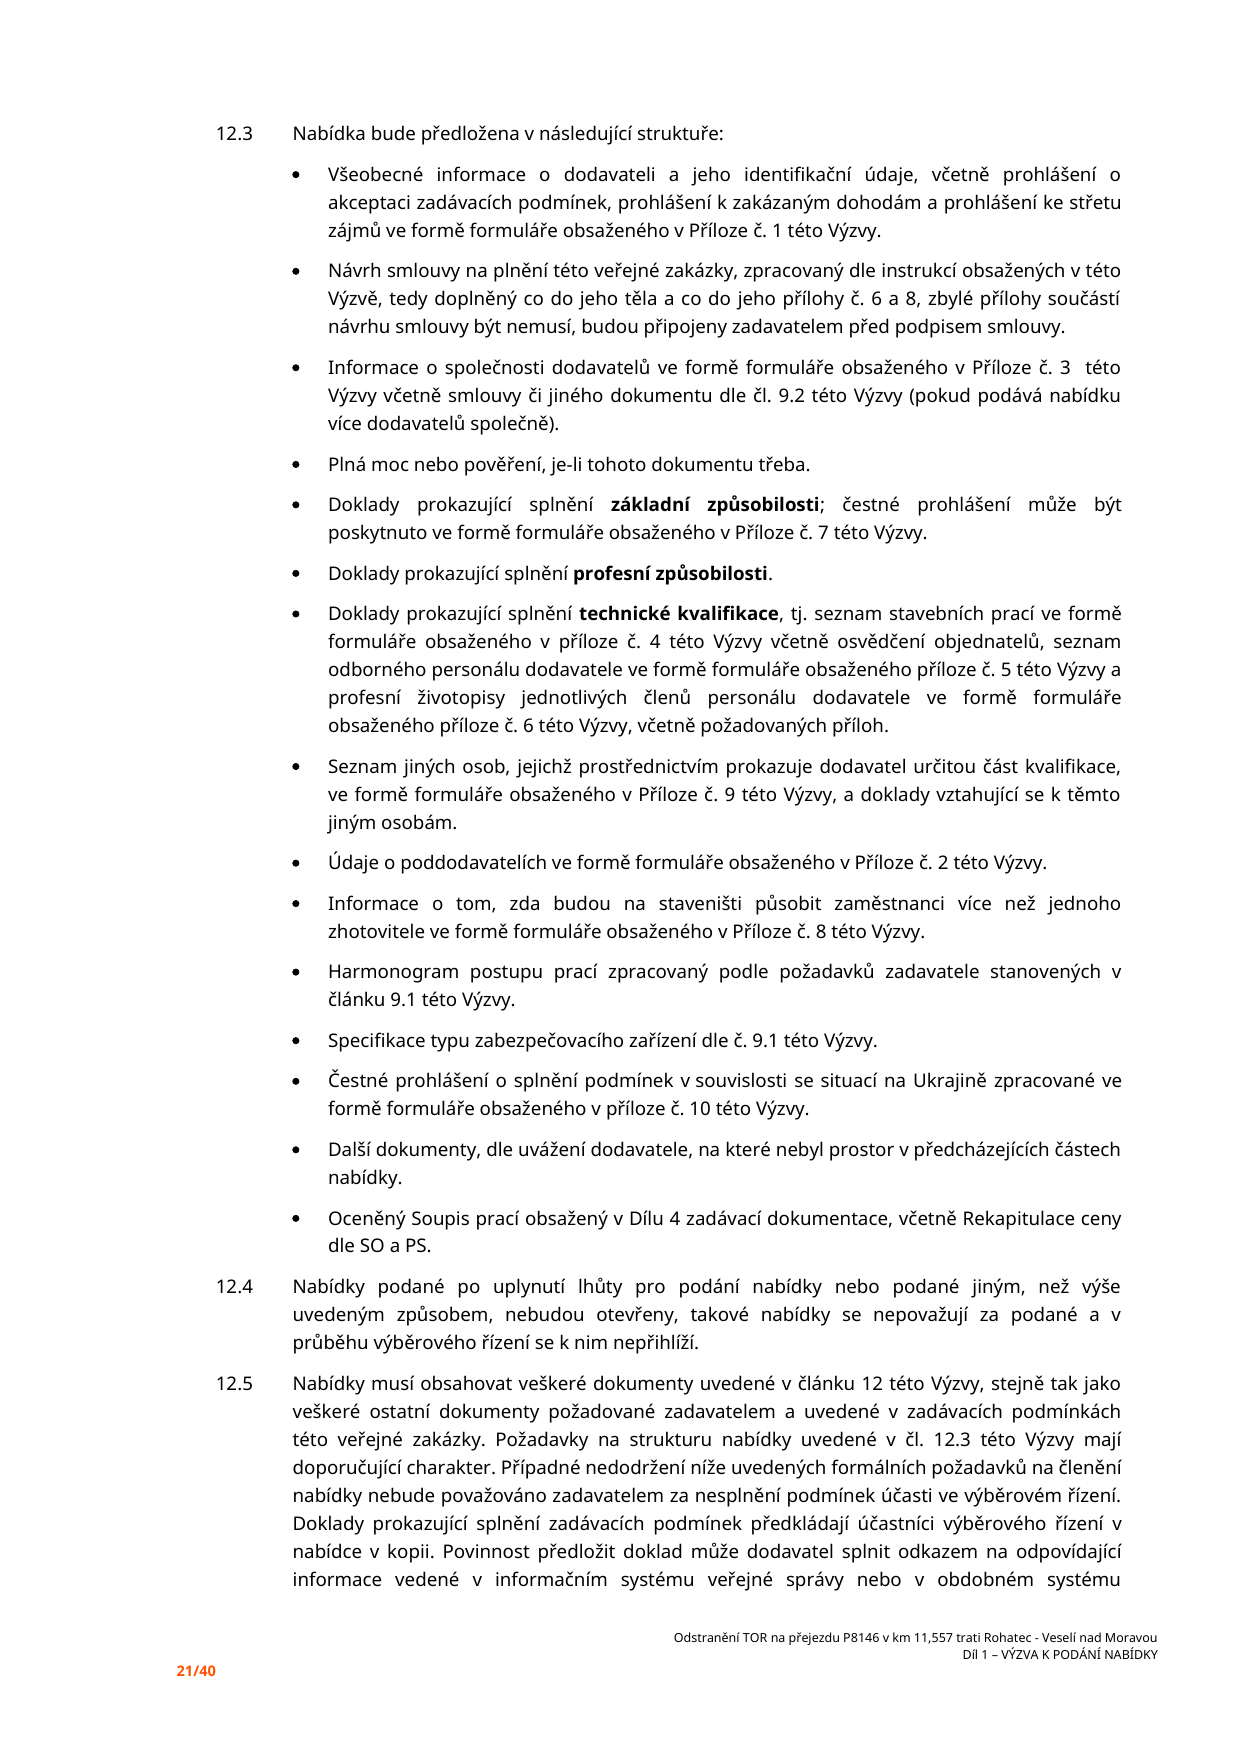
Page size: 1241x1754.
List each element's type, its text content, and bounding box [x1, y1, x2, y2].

text Nabídky podané po uplynutí lhůty pro podání nabídky nebo podané jiným, než výše uvedeným způsobem, nebudou otevřeny, takové nabídky se nepovažují za podané a v průběhu výběrového řízení se k nim nepřihlíží. [216, 1273, 1122, 1355]
text Doklady prokazující splnění základní způsobilosti; čestné prohlášení může být poskytnuto ve formě formuláře obsaženého v Příloze č. 7 této Výzvy. [292, 491, 1122, 545]
text Specifikace typu zabezpečovacího zařízení dle č. 9.1 této Výzvy. [292, 1027, 1122, 1053]
text Další dokumenty, dle uvážení dodavatele, na které nebyl prostor v předcházejících částech nabídky. [292, 1136, 1122, 1190]
text Harmonogram postupu prací zpracovaný podle požadavků zadavatele stanovených v článku 9.1 této Výzvy. [292, 959, 1122, 1012]
text Informace o společnosti dodavatelů ve formě formuláře obsaženého v Příloze č. 3 této Výzvy včetně smlouvy či jiného dokumentu dle čl. 9.2 této Výzvy (pokud podává nabídku více dodavatelů společně). [292, 354, 1122, 436]
text Návrh smlouvy na plnění této veřejné zakázky, zpracovaný dle instrukcí obsažených v této Výzvě, tedy doplněný co do jeho těla a co do jeho přílohy č. 6 a 8, zbylé přílohy součástí návrhu smlouvy být nemusí, budou připojeny zadavatelem před podpisem smlouvy. [292, 258, 1122, 339]
text Nabídka bude předložena v následující struktuře: [216, 121, 1122, 146]
text Seznam jiných osob, jejichž prostřednictvím prokazuje dodavatel určitou část kvalifikace, ve formě formuláře obsaženého v Příloze č. 9 této Výzvy, a doklady vztahující se k těmto jiným osobám. [292, 753, 1122, 834]
text Doklady prokazující splnění technické kvalifikace, tj. seznam stavebních prací ve formě formuláře obsaženého v příloze č. 4 této Výzvy včetně osvědčení objednatelů, seznam odborného personálu dodavatele ve formě formuláře obsaženého příloze č. 5 této Výzvy a profesní životopisy jednotlivých členů personálu dodavatele ve formě formuláře obsaženého příloze č. 6 této Výzvy, včetně požadovaných příloh. [292, 600, 1122, 738]
text Plná moc nebo pověření, je-li tohoto dokumentu třeba. [292, 451, 1122, 476]
text Oceněný Soupis prací obsažený v Dílu 4 zadávací dokumentace, včetně Rekapitulace ceny dle SO a PS. [292, 1205, 1122, 1258]
text Informace o tom, zda budou na staveništi působit zaměstnanci více než jednoho zhotovitele ve formě formuláře obsaženého v Příloze č. 8 této Výzvy. [292, 890, 1122, 944]
text Údaje o poddodavatelích ve formě formuláře obsaženého v Příloze č. 2 této Výzvy. [292, 849, 1122, 875]
text Čestné prohlášení o splnění podmínek v souvislosti se situací na Ukrajině zpracované ve formě formuláře obsaženého v příloze č. 10 této Výzvy. [292, 1068, 1122, 1121]
text Doklady prokazující splnění profesní způsobilosti. [292, 560, 1122, 585]
text Všeobecné informace o dodavateli a jeho identifikační údaje, včetně prohlášení o akceptaci zadávacích podmínek, prohlášení k zakázaným dohodám a prohlášení ke střetu zájmů ve formě formuláře obsaženého v Příloze č. 1 této Výzvy. [292, 161, 1122, 243]
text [216, 1370, 1122, 1592]
